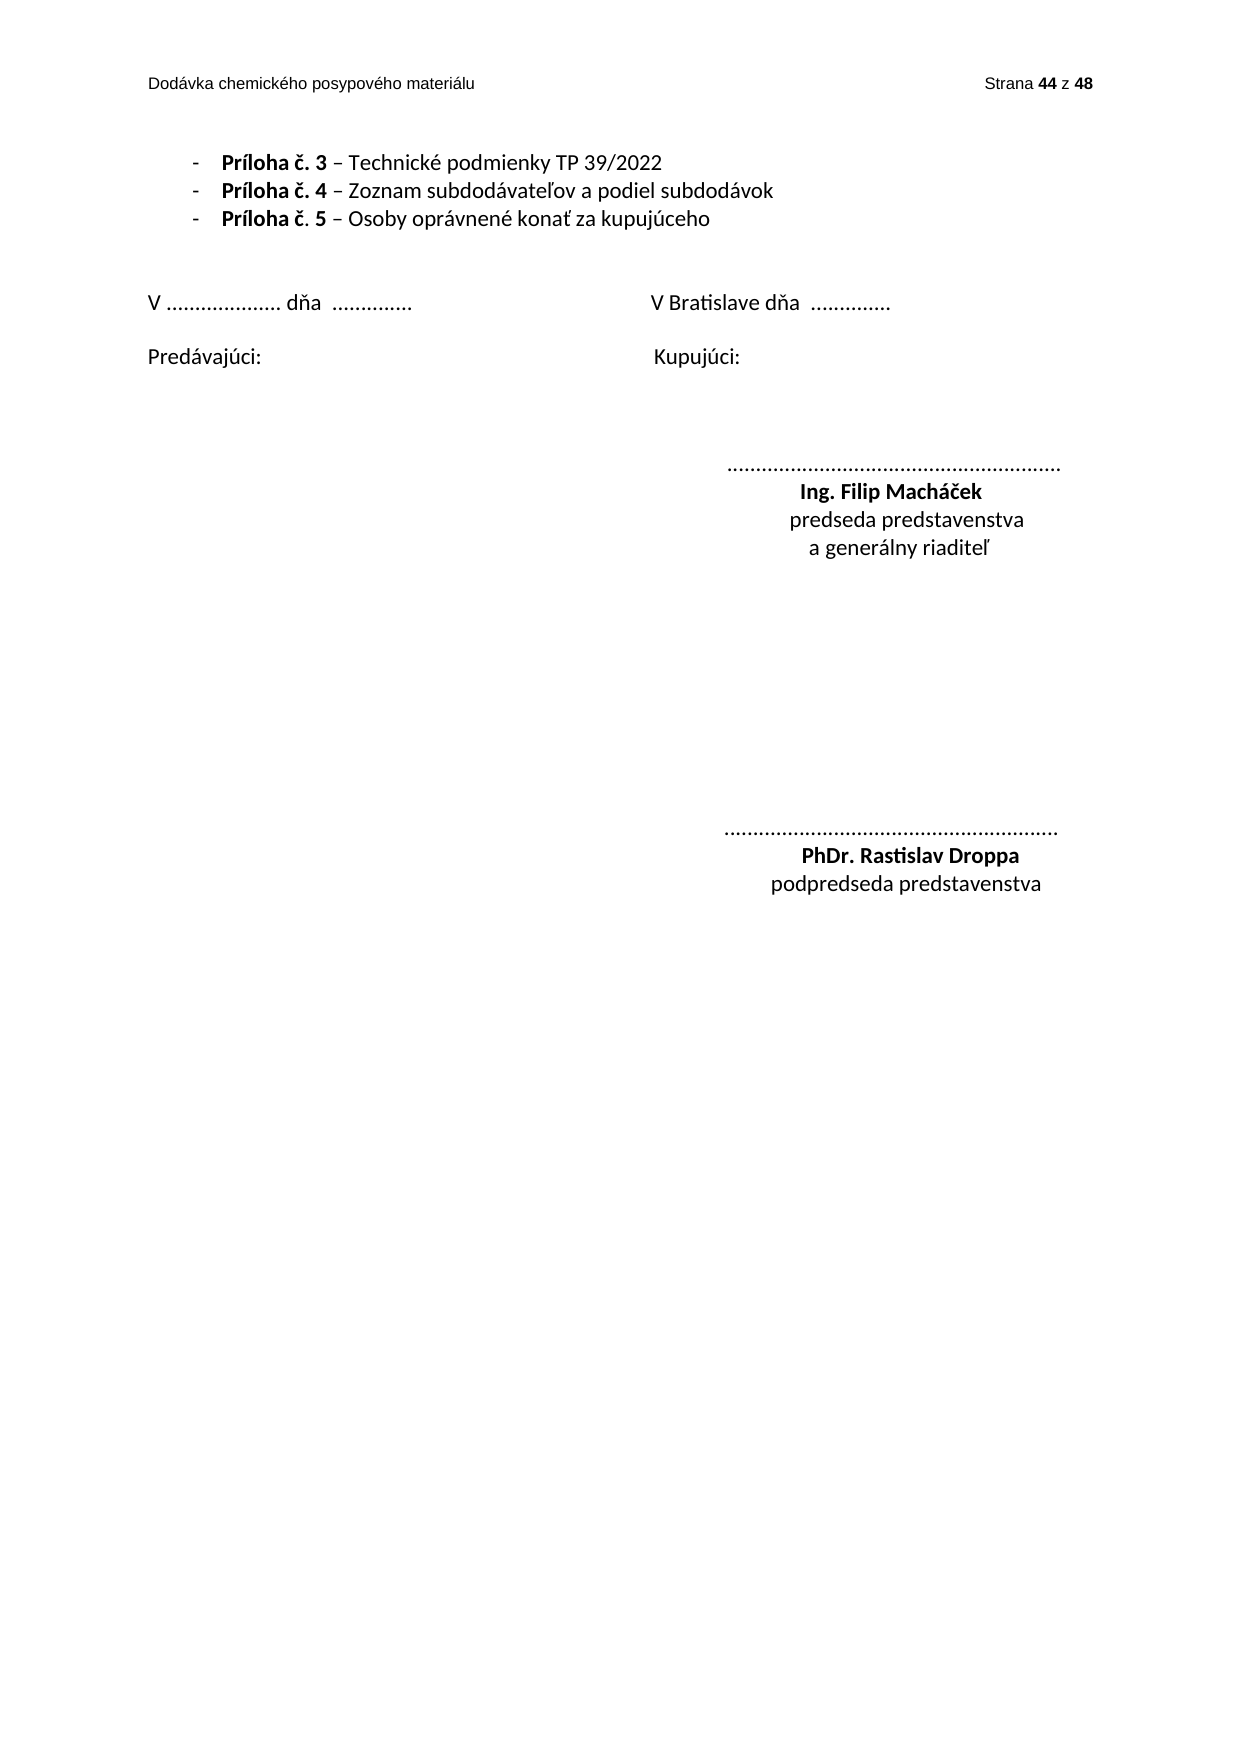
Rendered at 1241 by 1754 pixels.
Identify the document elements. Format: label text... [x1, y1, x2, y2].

text .......................................................... [664, 449, 1063, 477]
text V .................... dňa .............. V Bratislave dňa .............. [148, 288, 1092, 316]
list Príloha č. 4 – Zoznam subdodávateľov a podiel subdodávok [192, 176, 1092, 204]
text podpredseda predstavenstva [709, 869, 1092, 898]
list Príloha č. 5 – Osoby oprávnené konať za kupujúceho [192, 204, 1092, 232]
list Príloha č. 3 – Technické podmienky TP 39/2022 [192, 148, 1092, 176]
text .......................................................... [724, 813, 1078, 842]
text Predávajúci: Kupujúci: [148, 342, 1092, 370]
text a generálny riaditeľ [148, 533, 1092, 561]
text Ing. Filip Macháček [148, 477, 1092, 505]
text PhDr. Rastislav Droppa [709, 842, 1092, 869]
text predseda predstavenstva [148, 505, 1092, 533]
